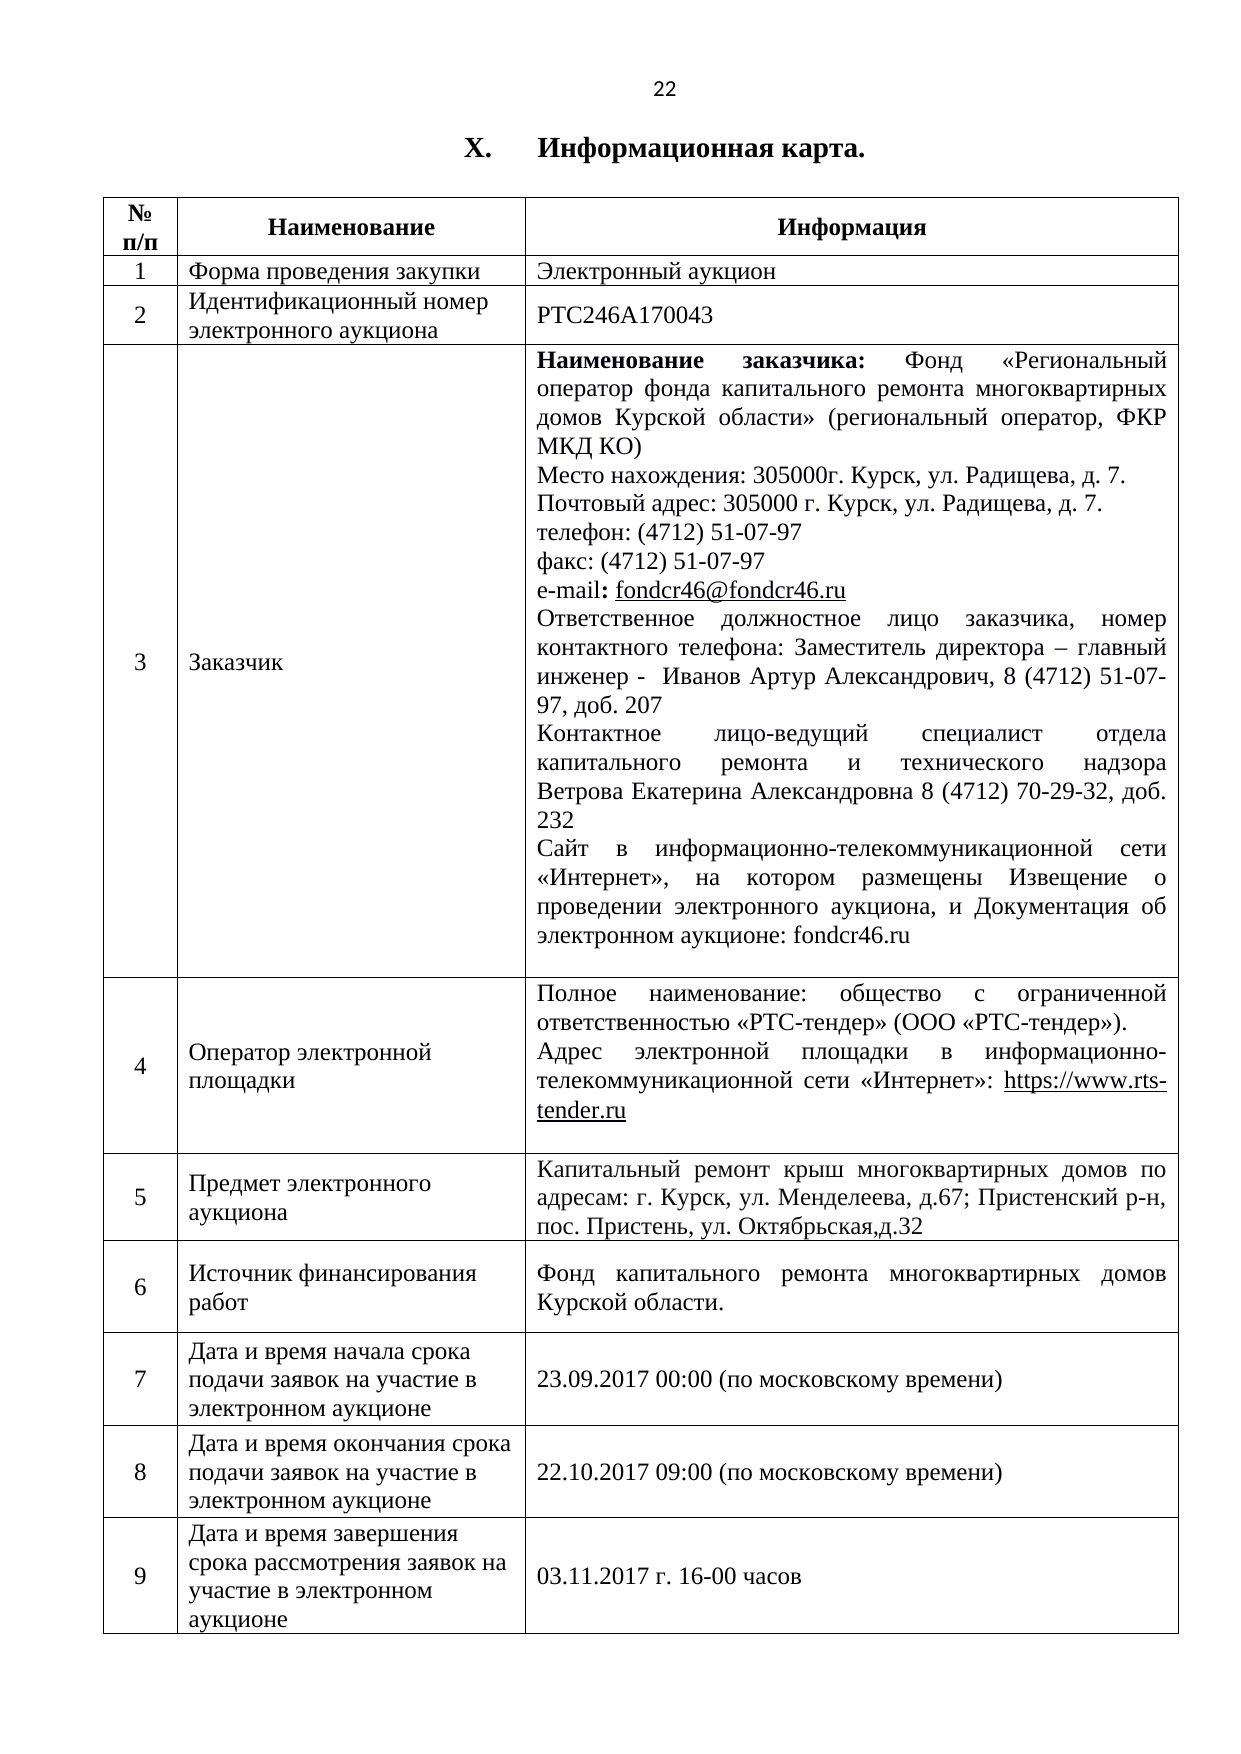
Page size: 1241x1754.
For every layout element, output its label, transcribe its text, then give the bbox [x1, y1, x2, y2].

table_cell 9 [104, 1518, 177, 1633]
list Информационная карта. [177, 130, 1152, 163]
table_cell Оператор электронной площадки [178, 978, 525, 1153]
table_cell Наименование заказчика: Фонд «Региональный оператор фонда капитального ремонта многоквартирных домов Курской области» (региональный оператор, ФКР МКД КО) Место нахождения: 305000г. Курск, ул. Радищева, д. 7. Почтовый адрес: 305000 г. Курск, ул. Радищева, д. 7. телефон: (4712) 51-07-97 факс: (4712) 51-07-97 e-mail: fondcr46@fondcr46.ru Ответственное должностное лицо заказчика, номер контактного телефона: Заместитель директора – главный инженер - Иванов Артур Александрович, 8 (4712) 51-07-97, доб. 207 Контактное лицо-ведущий специалист отдела капитального ремонта и технического надзора Ветрова Екатерина Александровна 8 (4712) 70-29-32, доб. 232 Сайт в информационно-телекоммуникационной сети «Интернет», на котором размещены Извещение о проведении электронного аукциона, и Документация об электронном аукционе: fondcr46.ru [526, 345, 1178, 977]
table_cell Идентификационный номер электронного аукциона [178, 286, 525, 344]
table_cell 8 [104, 1426, 177, 1517]
table_cell Капитальный ремонт крыш многоквартирных домов по адресам: г. Курск, ул. Менделеева, д.67; Пристенский р-н, пос. Пристень, ул. Октябрьская,д.32 [526, 1154, 1178, 1240]
table_header № п/п [104, 198, 177, 255]
table_header Информация [526, 198, 1178, 255]
table_cell 1 [104, 256, 177, 285]
table_cell Заказчик [178, 345, 525, 977]
table_cell 3 [104, 345, 177, 977]
table_cell 23.09.2017 00:00 (по московскому времени) [526, 1333, 1178, 1424]
table_cell 4 [104, 978, 177, 1153]
table_cell Электронный аукцион [526, 256, 1178, 285]
table_cell Предмет электронного аукциона [178, 1154, 525, 1240]
table_cell Дата и время завершения срока рассмотрения заявок на участие в электронном аукционе [178, 1518, 525, 1633]
table_cell 2 [104, 286, 177, 344]
table_cell 22.10.2017 09:00 (по московскому времени) [526, 1426, 1178, 1517]
table_cell 6 [104, 1241, 177, 1332]
table_cell 7 [104, 1333, 177, 1424]
table_cell 5 [104, 1154, 177, 1240]
table_cell Источник финансирования работ [178, 1241, 525, 1332]
table_header Наименование [178, 198, 525, 255]
table_cell Дата и время начала срока подачи заявок на участие в электронном аукционе [178, 1333, 525, 1424]
table_cell 03.11.2017 г. 16-00 часов [526, 1518, 1178, 1633]
table_cell РТС246А170043 [526, 286, 1178, 344]
table_cell Форма проведения закупки [178, 256, 525, 285]
table_cell Фонд капитального ремонта многоквартирных домов Курской области. [526, 1241, 1178, 1332]
table_cell Полное наименование: общество с ограниченной ответственностью «РТС-тендер» (ООО «РТС-тендер»). Адрес электронной площадки в информационно-телекоммуникационной сети «Интернет»: https://www.rts-tender.ru [526, 978, 1178, 1153]
table_cell Дата и время окончания срока подачи заявок на участие в электронном аукционе [178, 1426, 525, 1517]
